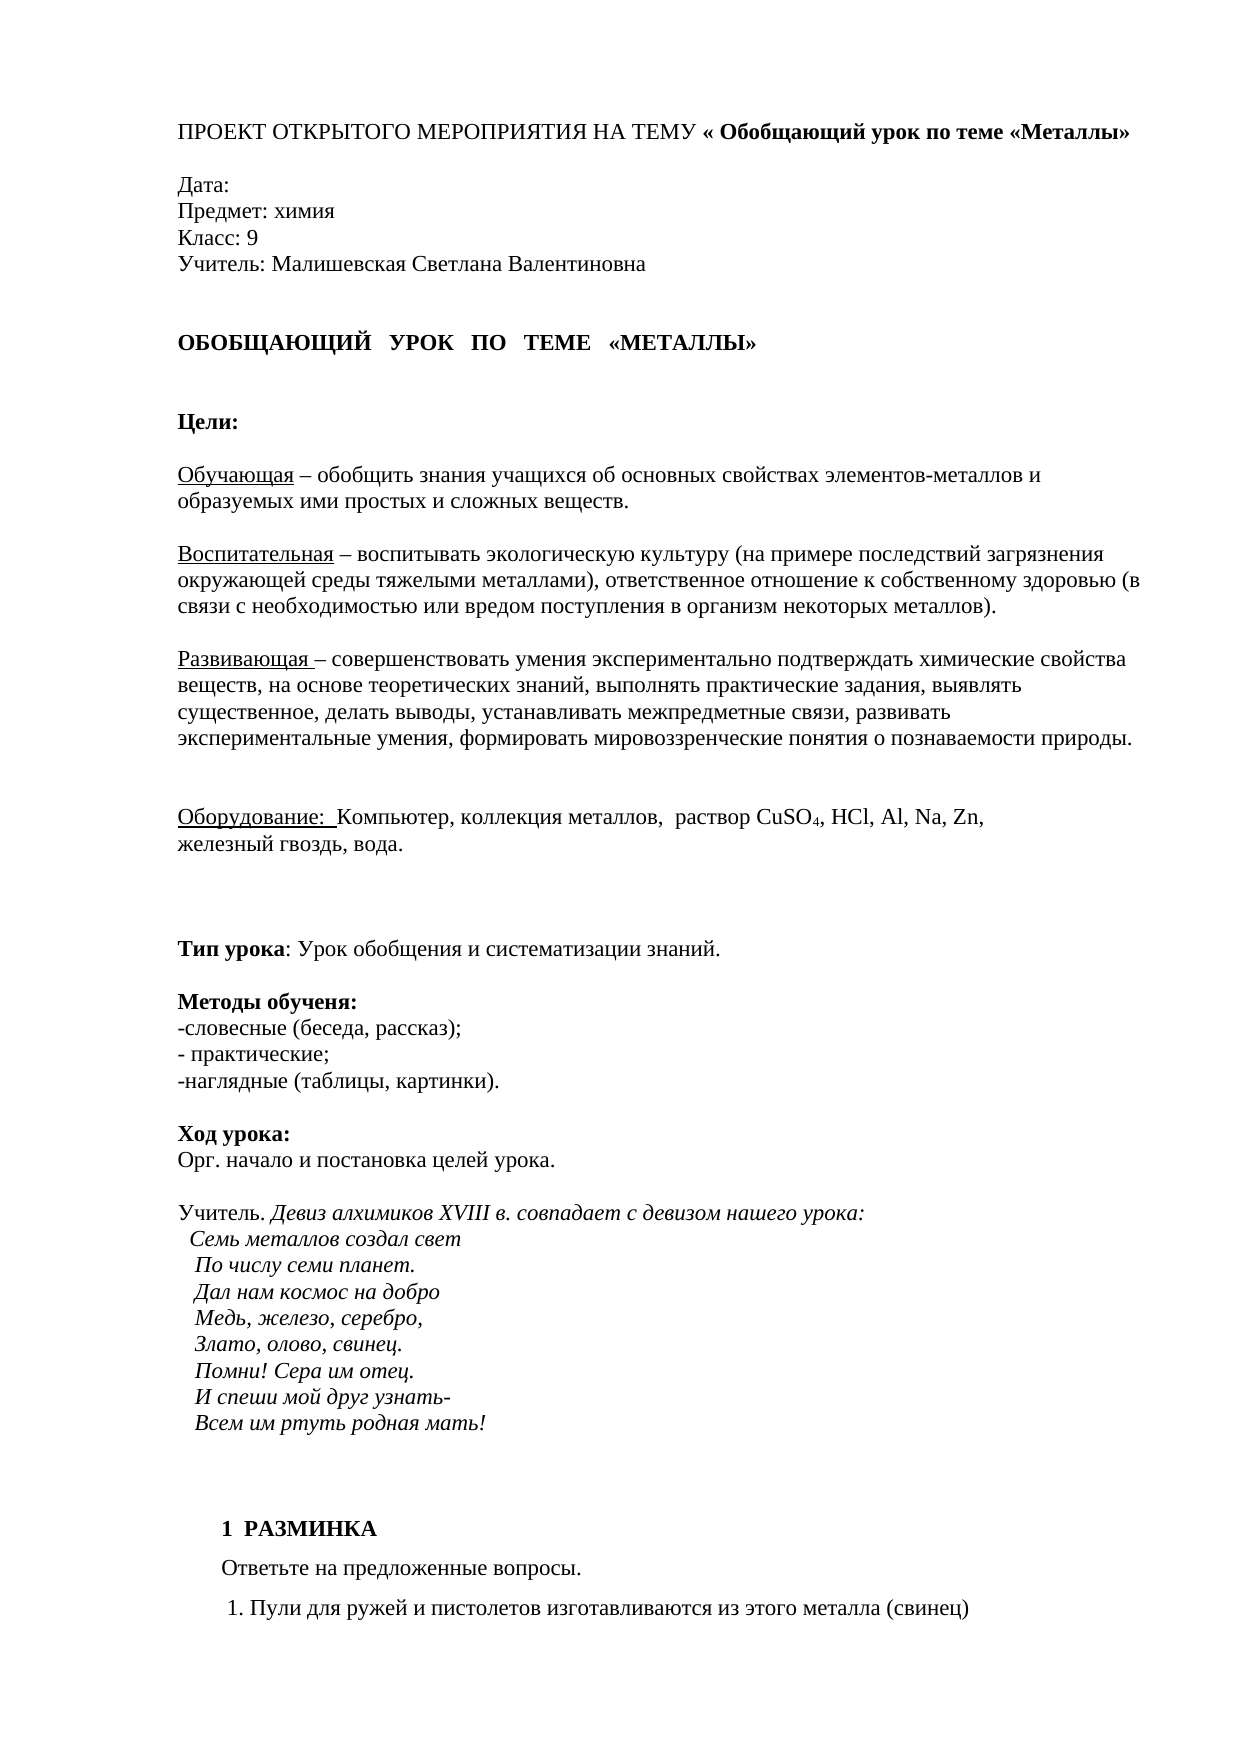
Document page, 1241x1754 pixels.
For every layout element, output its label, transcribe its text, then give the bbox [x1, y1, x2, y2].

text Оборудование: Компьютер, коллекция металлов, раствор CuSO4, HCl, Al, Na, Zn, [177, 803, 1152, 830]
text Дал нам космос на добро [178, 1278, 1151, 1304]
text Тип урока: Урок обобщения и систематизации знаний. [177, 935, 1152, 961]
text Учитель. Девиз алхимиков XVIII в. совпадает с девизом нашего урока: [178, 1199, 1151, 1225]
text Развивающая – совершенствовать умения экспериментально подтверждать химические свойства веществ, на основе теоретических знаний, выполнять практические задания, выявлять существенное, делать выводы, устанавливать межпредметные связи, развивать экспериментальные умения, формировать мировоззренческие понятия о познаваемости природы. [177, 645, 1152, 751]
text Предмет: химия [177, 197, 1152, 223]
text - практические; [177, 1041, 1152, 1067]
text Ответьте на предложенные вопросы. [177, 1554, 1152, 1581]
text Методы обученя: [177, 988, 1152, 1014]
text 1 РАЗМИНКА [177, 1515, 1152, 1541]
text ОБОБЩАЮЩИЙ УРОК ПО ТЕМЕ «МЕТАЛЛЫ» [177, 329, 1152, 355]
text Медь, железо, серебро, [178, 1304, 1151, 1330]
text Ход урока: [177, 1119, 1152, 1146]
text Орг. начало и постановка целей урока. [177, 1146, 1152, 1172]
text -словесные (беседа, рассказ); [177, 1014, 1152, 1041]
text железный гвоздь, вода. [177, 830, 1152, 856]
text Дата: [177, 171, 1152, 197]
text Цели: [177, 408, 1152, 434]
text Злато, олово, свинец. [178, 1330, 1151, 1357]
text Класс: 9 [177, 223, 1152, 250]
text Обучающая – обобщить знания учащихся об основных свойствах элементов-металлов и образуемых ими простых и сложных веществ. [177, 461, 1152, 513]
text И спеши мой друг узнать- [178, 1383, 1151, 1409]
text Семь металлов создал свет [178, 1225, 1151, 1251]
text Всем им ртуть родная мать! [177, 1409, 1152, 1436]
text Воспитательная – воспитывать экологическую культуру (на примере последствий загрязнения окружающей среды тяжелыми металлами), ответственное отношение к собственному здоровью (в связи с необходимостью или вредом поступления в организм некоторых металлов). [177, 540, 1152, 619]
text Помни! Сера им отец. [178, 1357, 1151, 1383]
text По числу семи планет. [178, 1251, 1151, 1278]
text ПРОЕКТ ОТКРЫТОГО МЕРОПРИЯТИЯ НА ТЕМУ « Обобщающий урок по теме «Металлы» [177, 118, 1152, 144]
text 1. Пули для ружей и пистолетов изготавливаются из этого металла (свинец) [177, 1594, 1152, 1620]
text -наглядные (таблицы, картинки). [177, 1067, 1152, 1093]
text Учитель: Малишевская Светлана Валентиновна [177, 250, 1152, 276]
